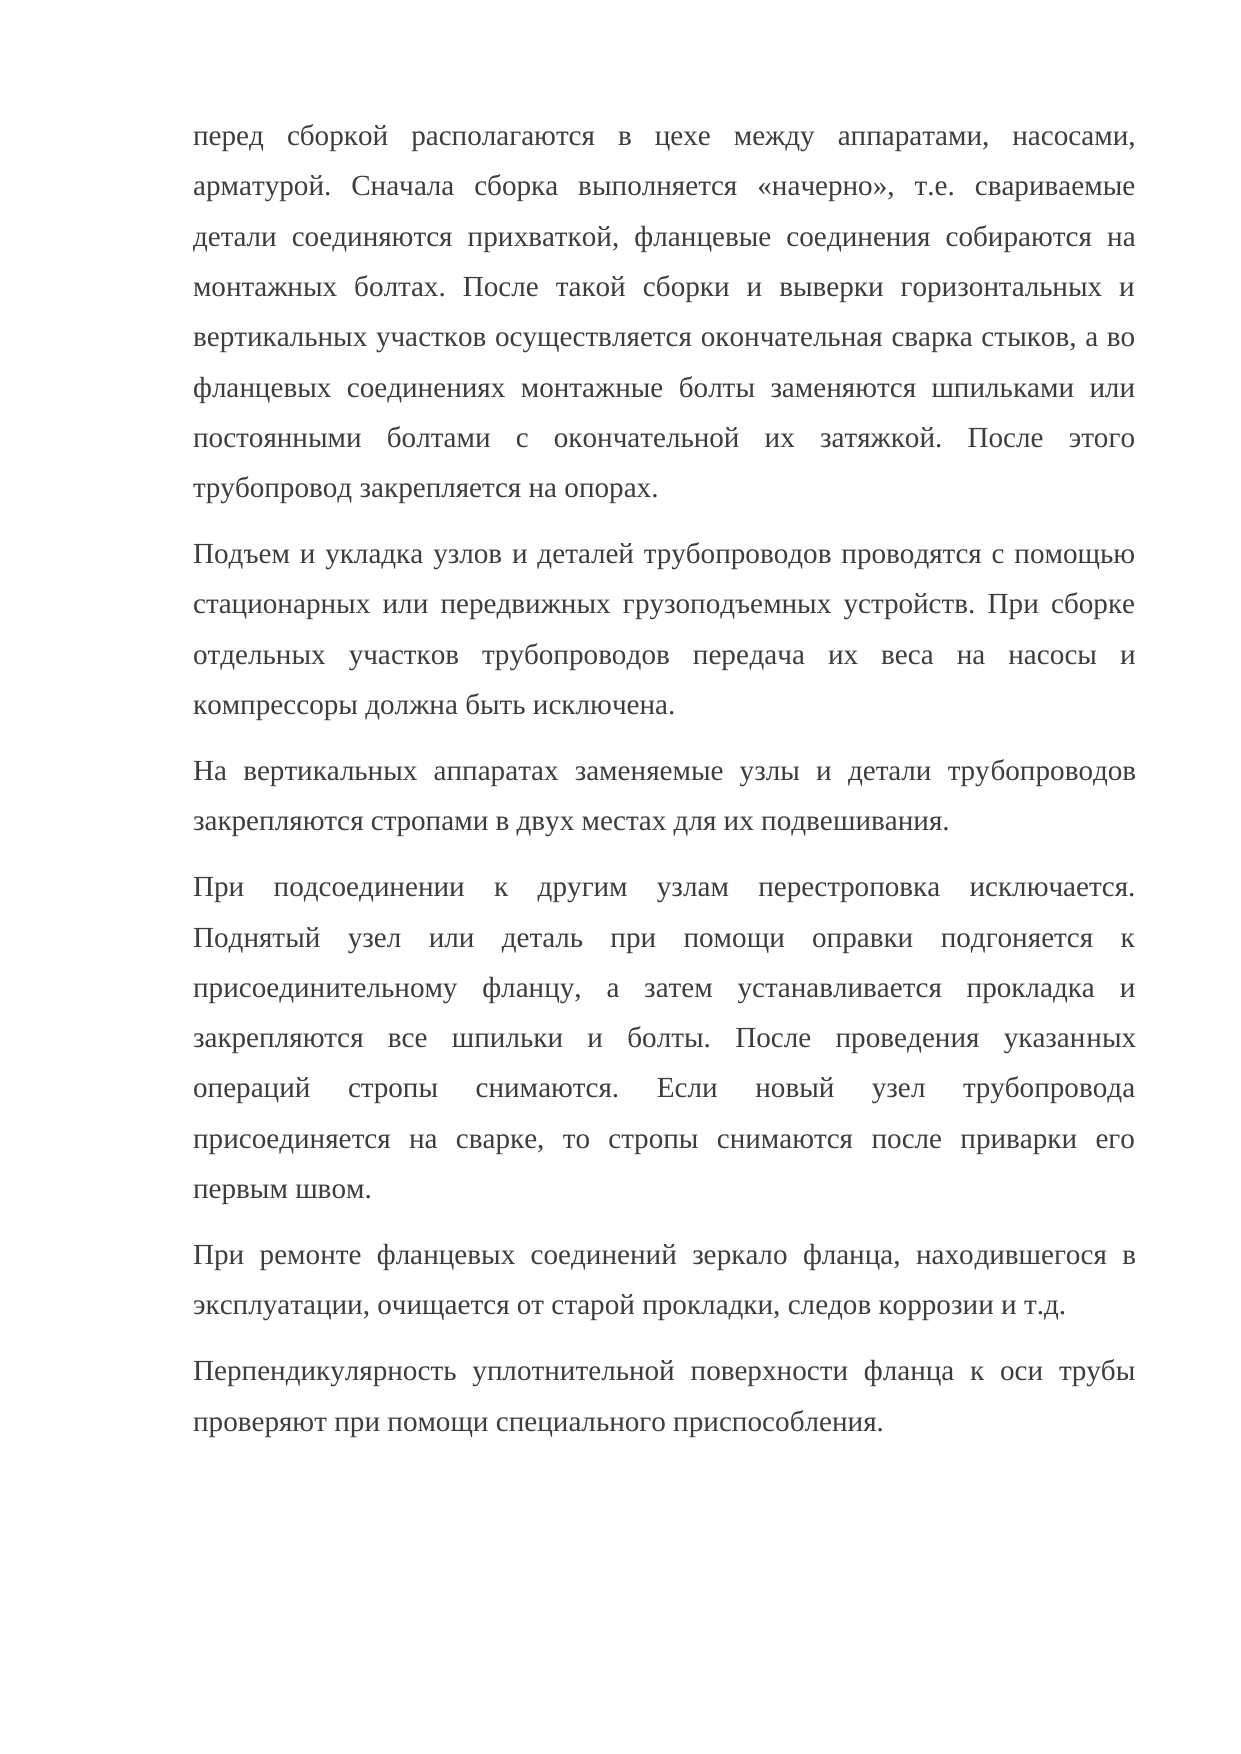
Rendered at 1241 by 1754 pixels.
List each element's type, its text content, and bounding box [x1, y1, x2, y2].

text Перпендикулярность уплотнительной поверхности фланца к оси трубы проверяют при помощи специального приспособления. [193, 1353, 1136, 1437]
text При ремонте фланцевых соединений зеркало фланца, находившегося в эксплуатации, очищается от старой прокладки, следов коррозии и т.д. [193, 1237, 1136, 1321]
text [193, 118, 1136, 504]
text Подъем и укладка узлов и деталей трубопроводов проводятся с помощью стационарных или передвижных грузоподъемных устройств. При сборке отдельных участков трубопроводов передача их веса на насосы и компрессоры должна быть исключена. [193, 536, 1136, 721]
text При подсоединении к другим узлам перестроповка исключается. Поднятый узел или деталь при помощи оправки подгоняется к присоединительному фланцу, а затем устанавливается прокладка и закрепляются все шпильки и болты. После проведения указанных операций стропы снимаются. Если новый узел трубопровода присоединяется на сварке, то стропы снимаются после приварки его первым швом. [193, 869, 1136, 1205]
text На вертикальных аппаратах заменяемые узлы и детали трубопроводов закрепляются стропами в двух местах для их подвешивания. [193, 753, 1136, 837]
